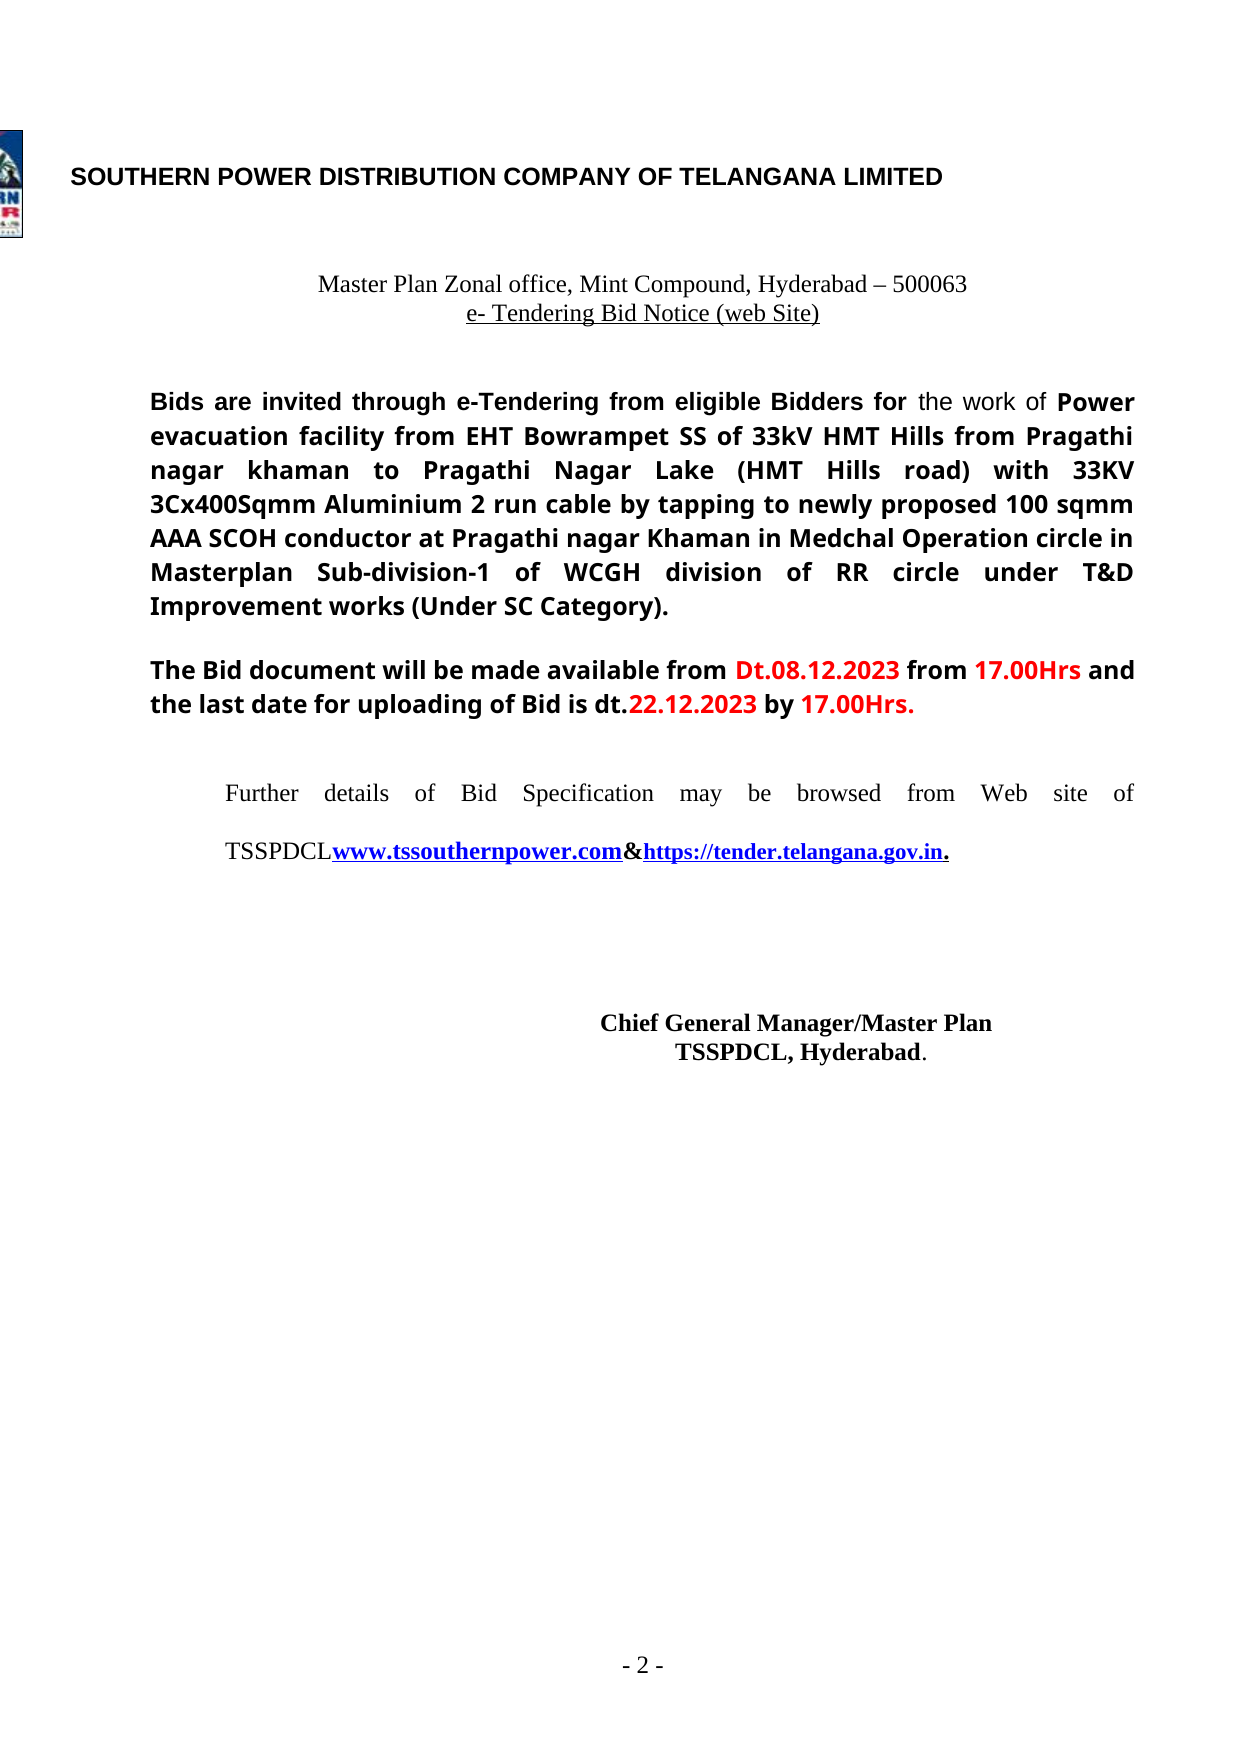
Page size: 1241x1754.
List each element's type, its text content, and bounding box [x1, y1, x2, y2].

text Further details of Bid Specification may be browsed from Web site of TSSPDCLwww.tssouthernpower.com&https://tender.telangana.gov.in. [225, 778, 1135, 864]
text Master Plan Zonal office, Mint Compound, Hyderabad – 500063 [150, 269, 1135, 298]
text TSSPDCL, Hyderabad. [150, 1037, 1135, 1066]
text Chief General Manager/Master Plan [450, 1008, 1135, 1037]
text Bids are invited through e-Tendering from eligible Bidders for the work of Power evacuation facility from EHT Bowrampet SS of 33kV HMT Hills from Pragathi nagar khaman to Pragathi Nagar Lake (HMT Hills road) with 33KV 3Cx400Sqmm Aluminium 2 run cable by tapping to newly proposed 100 sqmm AAA SCOH conductor at Pragathi nagar Khaman in Medchal Operation circle in Masterplan Sub-division-1 of WCGH division of RR circle under T&D Improvement works (Under SC Category). [150, 385, 1135, 623]
subtitle e- Tendering Bid Notice (web Site) [150, 298, 1135, 327]
picture [0, 131, 22, 237]
text The Bid document will be made available from Dt.08.12.2023 from 17.00Hrs and the last date for uploading of Bid is dt.22.12.2023 by 17.00Hrs. [150, 652, 1135, 720]
